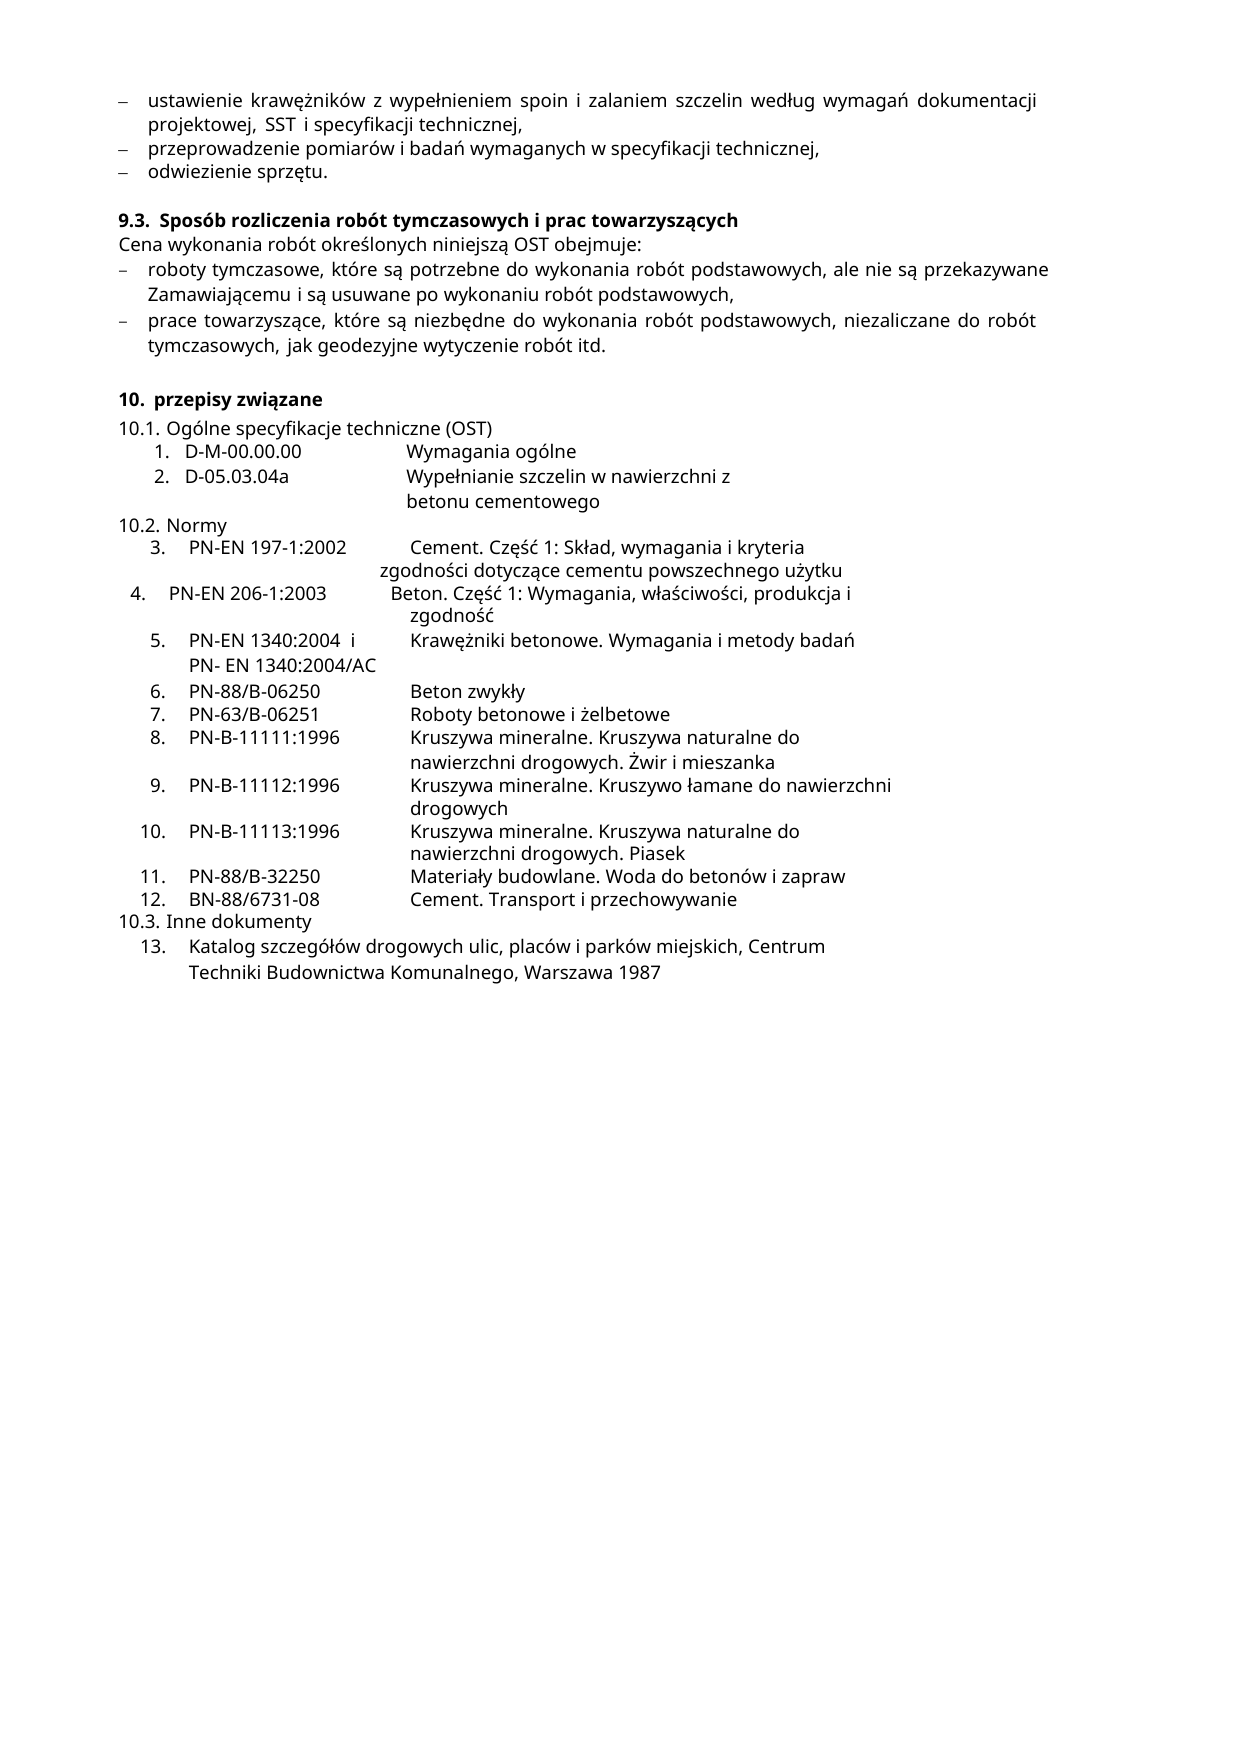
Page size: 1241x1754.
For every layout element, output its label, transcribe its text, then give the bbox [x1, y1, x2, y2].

text nawierzchni drogowych. Żwir i mieszanka [410, 749, 1180, 775]
list przeprowadzenie pomiarów i badań wymaganych w specyfikacji technicznej, [118, 137, 1180, 160]
list D-M-00.00.00 Wymagania ogólne [154, 440, 1180, 463]
text nawierzchni drogowych. Piasek [410, 843, 1180, 865]
list PN-B-11111:1996 Kruszywa mineralne. Kruszywa naturalne do [150, 726, 1180, 749]
list Ogólne specyfikacje techniczne (OST) [118, 418, 1180, 440]
text Krawężniki betonowe. Wymagania i metody badań [410, 627, 1180, 653]
list PN-88/B-32250 Materiały budowlane. Woda do betonów i zapraw [139, 866, 1180, 888]
list D-05.03.04a Wypełnianie szczelin w nawierzchni z betonu cementowego [154, 463, 776, 514]
list odwiezienie sprzętu. [118, 160, 1180, 183]
text zgodności dotyczące cementu powszechnego użytku [62, 559, 842, 582]
list ustawienie krawężników z wypełnieniem spoin i zalaniem szczelin według wymagań dokumentacji projektowej, SST i specyfikacji technicznej, [118, 87, 1151, 137]
subtitle przepisy związane [118, 386, 1180, 411]
list PN-EN 206-1:2003 Beton. Część 1: Wymagania, właściwości, produkcja i [62, 582, 851, 604]
text zgodność [410, 605, 1180, 627]
list Katalog szczegółów drogowych ulic, placów i parków miejskich, Centrum Techniki Budownictwa Komunalnego, Warszawa 1987 [140, 933, 863, 984]
list roboty tymczasowe, które są potrzebne do wykonania robót podstawowych, ale nie są przekazywane Zamawiającemu i są usuwane po wykonaniu robót podstawowych, [118, 256, 1151, 307]
list prace towarzyszące, które są niezbędne do wykonania robót podstawowych, niezaliczane do robót tymczasowych, jak geodezyjne wytyczenie robót itd. [118, 307, 1151, 358]
list Inne dokumenty [118, 911, 1180, 933]
list PN-88/B-06250 Beton zwykły [150, 678, 1180, 704]
list PN-B-11113:1996 Kruszywa mineralne. Kruszywa naturalne do [139, 820, 1180, 843]
subtitle Sposób rozliczenia robót tymczasowych i prac towarzyszących [118, 208, 1180, 233]
list PN-63/B-06251 Roboty betonowe i żelbetowe [150, 704, 1180, 726]
text 5. PN-EN 1340:2004 i PN- EN 1340:2004/AC [150, 627, 387, 678]
list PN-B-11112:1996 Kruszywa mineralne. Kruszywo łamane do nawierzchni [150, 775, 1180, 797]
text Cena wykonania robót określonych niniejszą OST obejmuje: [118, 233, 1180, 256]
list PN-EN 197-1:2002 Cement. Część 1: Skład, wymagania i kryteria [150, 537, 1180, 559]
list Normy [118, 514, 1180, 537]
text drogowych [410, 797, 1180, 820]
list BN-88/6731-08 Cement. Transport i przechowywanie [139, 888, 1180, 911]
